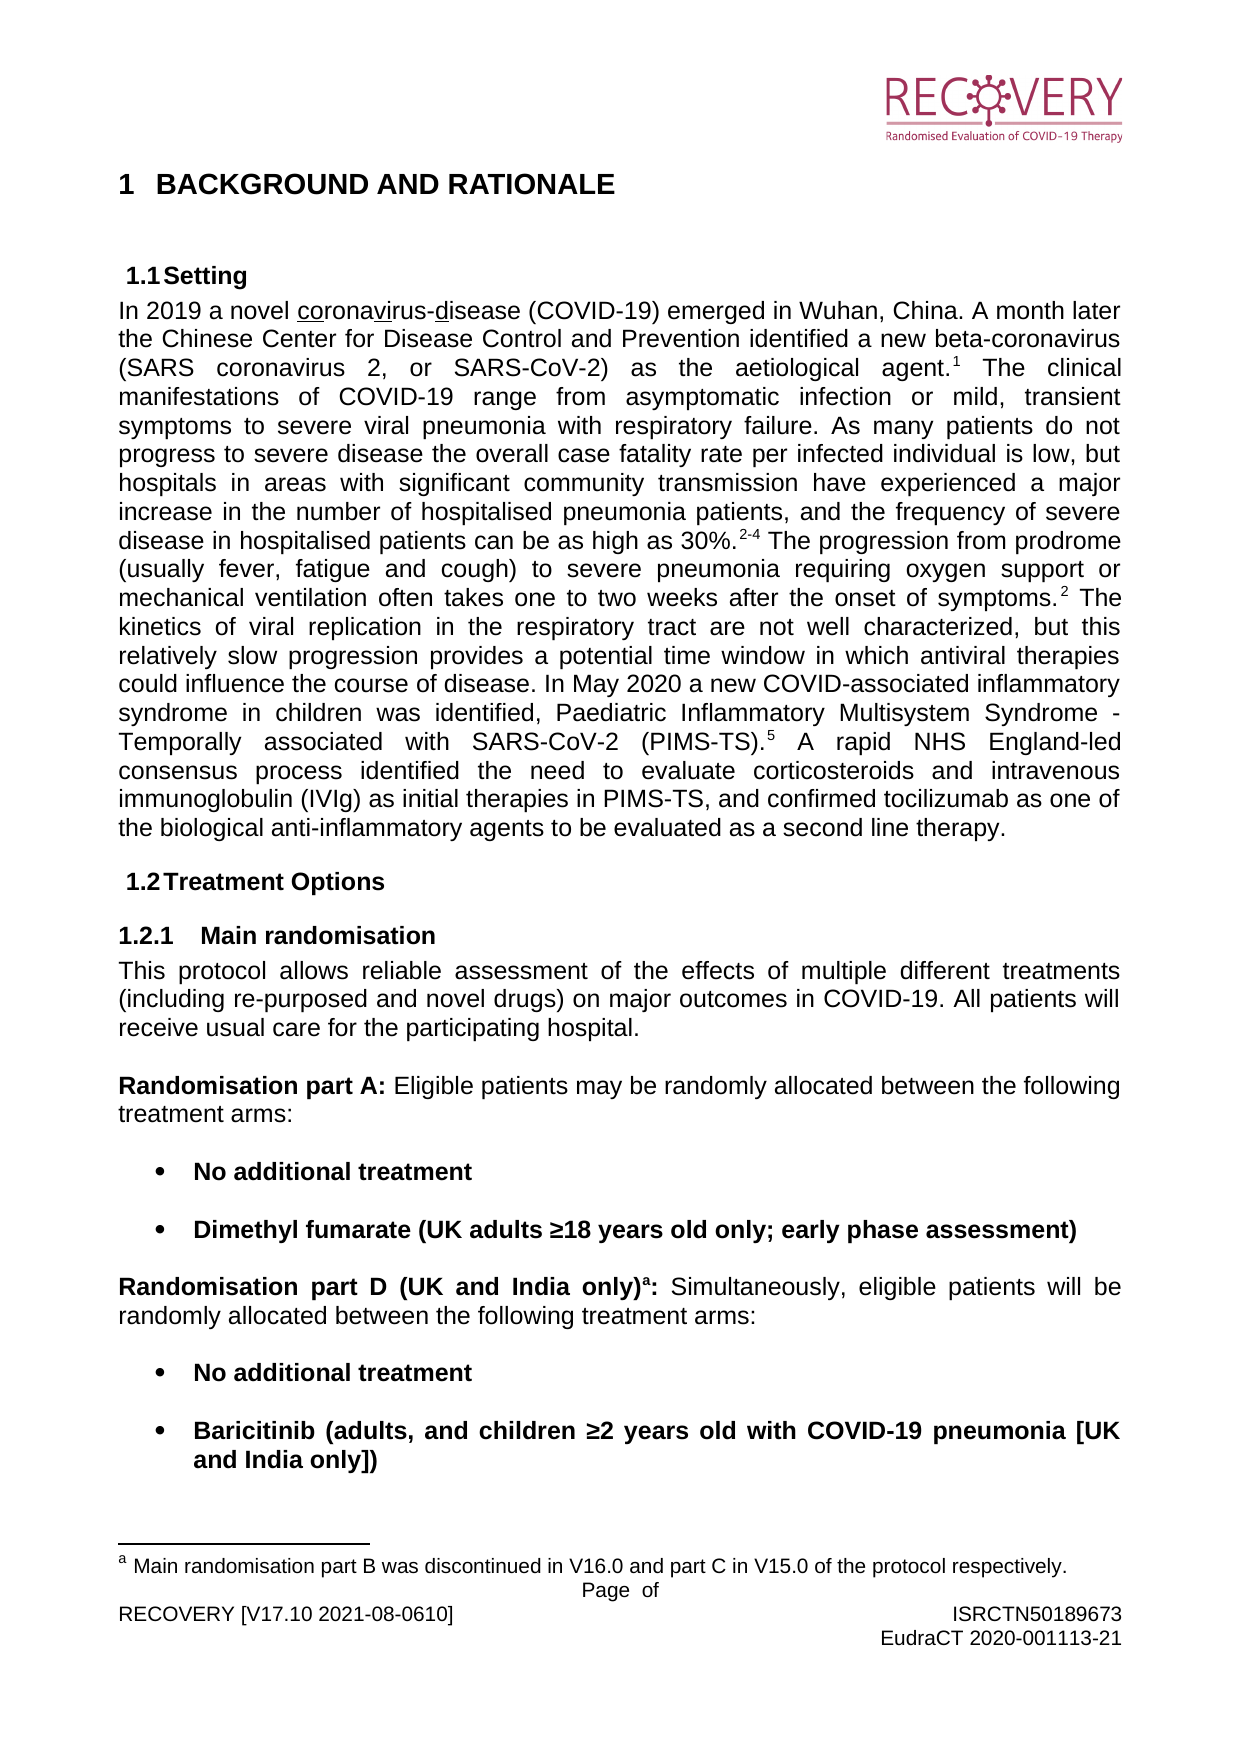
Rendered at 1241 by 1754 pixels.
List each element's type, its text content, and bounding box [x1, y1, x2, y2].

text In 2019 a novel coronavirus-disease (COVID-19) emerged in Wuhan, China. A month later the Chinese Center for Disease Control and Prevention identified a new beta-coronavirus (SARS coronavirus 2, or SARS-CoV-2) as the aetiological agent.1 The clinical manifestations of COVID-19 range from asymptomatic infection or mild, transient symptoms to severe viral pneumonia with respiratory failure. As many patients do not progress to severe disease the overall case fatality rate per infected individual is low, but hospitals in areas with significant community transmission have experienced a major increase in the number of hospitalised pneumonia patients, and the frequency of severe disease in hospitalised patients can be as high as 30%.2-4 The progression from prodrome (usually fever, fatigue and cough) to severe pneumonia requiring oxygen support or mechanical ventilation often takes one to two weeks after the onset of symptoms.2 The kinetics of viral replication in the respiratory tract are not well characterized, but this relatively slow progression provides a potential time window in which antiviral therapies could influence the course of disease. In May 2020 a new COVID-associated inflammatory syndrome in children was identified, Paediatric Inflammatory Multisystem Syndrome - Temporally associated with SARS-CoV-2 (PIMS-TS).5 A rapid NHS England-led consensus process identified the need to evaluate corticosteroids and intravenous immunoglobulin (IVIg) as initial therapies in PIMS-TS, and confirmed tocilizumab as one of the biological anti-inflammatory agents to be evaluated as a second line therapy. [118, 296, 1122, 842]
text Randomisation part A: Eligible patients may be randomly allocated between the following treatment arms: [118, 1071, 1122, 1128]
text This protocol allows reliable assessment of the effects of multiple different treatments (including re-purposed and novel drugs) on major outcomes in COVID-19. All patients will receive usual care for the participating hospital. [118, 956, 1122, 1042]
subtitle Treatment Options [126, 867, 1122, 896]
text Randomisation part D (UK and India only): Simultaneously, eligible patients will be randomly allocated between the following treatment arms: [118, 1272, 1122, 1330]
picture [886, 75, 1123, 143]
list No additional treatment [156, 1358, 1122, 1387]
subtitle BACKGROUND AND RATIONALE [118, 167, 1122, 201]
list No additional treatment [156, 1157, 1122, 1186]
subtitle Setting [126, 261, 1122, 289]
subtitle Main randomisation [118, 921, 1122, 949]
list Baricitinib (adults, and children ≥2 years old with COVID-19 pneumonia [UK and India only]) [156, 1416, 1122, 1474]
list Dimethyl fumarate (UK adults ≥18 years old only; early phase assessment) [156, 1214, 1122, 1243]
